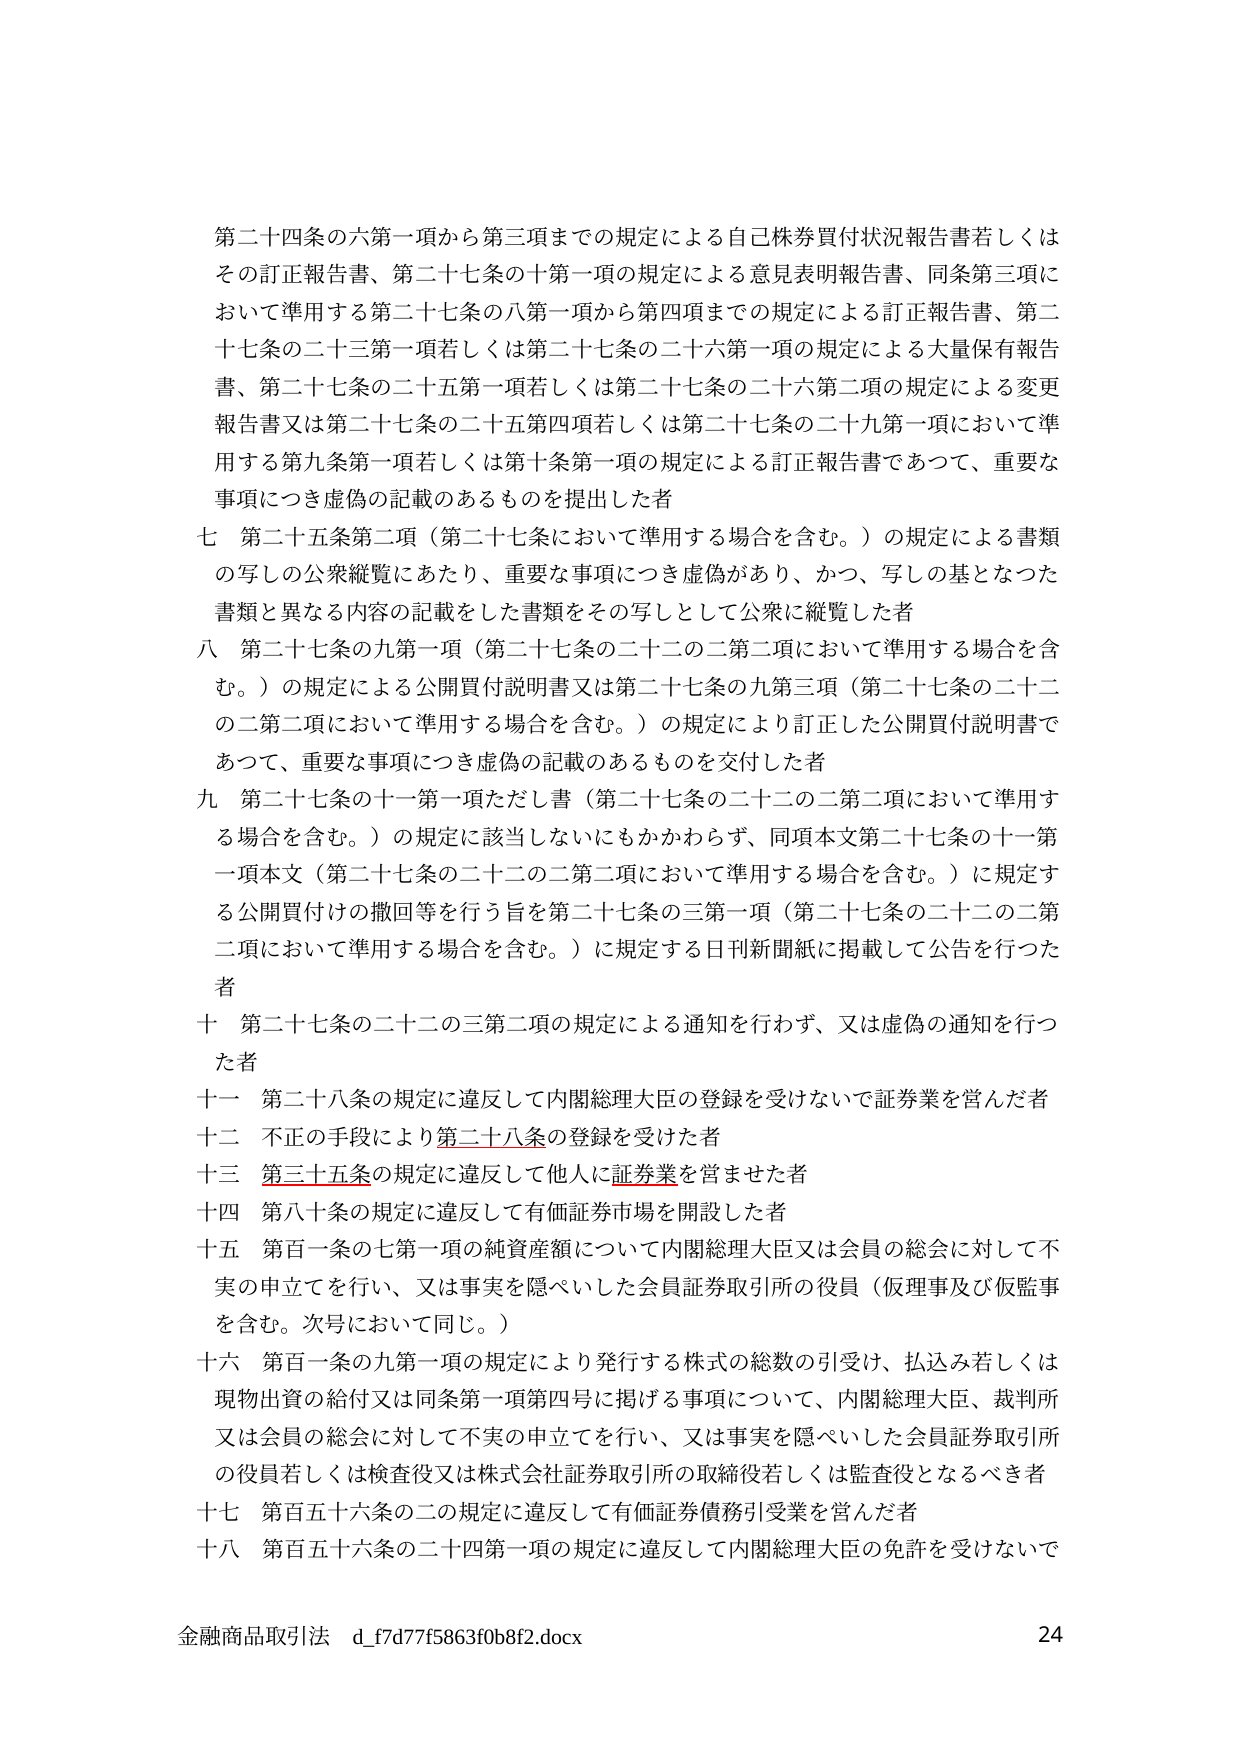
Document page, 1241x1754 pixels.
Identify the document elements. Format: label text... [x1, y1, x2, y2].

text 十四 第八十条の規定に違反して有価証券市場を開設した者 [196, 1192, 1063, 1229]
text 十七 第百五十六条の二の規定に違反して有価証券債務引受業を営んだ者 [196, 1492, 1063, 1529]
text 十 第二十七条の二十二の三第二項の規定による通知を行わず、又は虚偽の通知を行つた者 [196, 1004, 1063, 1079]
text 十六 第百一条の九第一項の規定により発行する株式の総数の引受け、払込み若しくは現物出資の給付又は同条第一項第四号に掲げる事項について、内閣総理大臣、裁判所又は会員の総会に対して不実の申立てを行い、又は事実を隠ぺいした会員証券取引所の役員若しくは検査役又は株式会社証券取引所の取締役若しくは監査役となるべき者 [196, 1342, 1063, 1492]
text 十一 第二十八条の規定に違反して内閣総理大臣の登録を受けないで証券業を営んだ者 [196, 1079, 1063, 1117]
text 九 第二十七条の十一第一項ただし書（第二十七条の二十二の二第二項において準用する場合を含む。）の規定に該当しないにもかかわらず、同項本文第二十七条の十一第一項本文（第二十七条の二十二の二第二項において準用する場合を含む。）に規定する公開買付けの撒回等を行う旨を第二十七条の三第一項（第二十七条の二十二の二第二項において準用する場合を含む。）に規定する日刊新聞紙に掲載して公告を行つた者 [196, 779, 1063, 1004]
text 十三 第三十五条の規定に違反して他人に証券業を営ませた者 [196, 1154, 1063, 1192]
text 八 第二十七条の九第一項（第二十七条の二十二の二第二項において準用する場合を含む。）の規定による公開買付説明書又は第二十七条の九第三項（第二十七条の二十二の二第二項において準用する場合を含む。）の規定により訂正した公開買付説明書であつて、重要な事項につき虚偽の記載のあるものを交付した者 [196, 629, 1063, 779]
text 十五 第百一条の七第一項の純資産額について内閣総理大臣又は会員の総会に対して不実の申立てを行い、又は事実を隠ぺいした会員証券取引所の役員（仮理事及び仮監事を含む。次号において同じ。） [196, 1229, 1063, 1342]
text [196, 1529, 1063, 1567]
text 七 第二十五条第二項（第二十七条において準用する場合を含む。）の規定による書類の写しの公衆縦覧にあたり、重要な事項につき虚偽があり、かつ、写しの基となつた書類と異なる内容の記載をした書類をその写しとして公衆に縦覧した者 [196, 517, 1063, 629]
text 十二 不正の手段により第二十八条の登録を受けた者 [196, 1117, 1063, 1154]
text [196, 217, 1063, 517]
